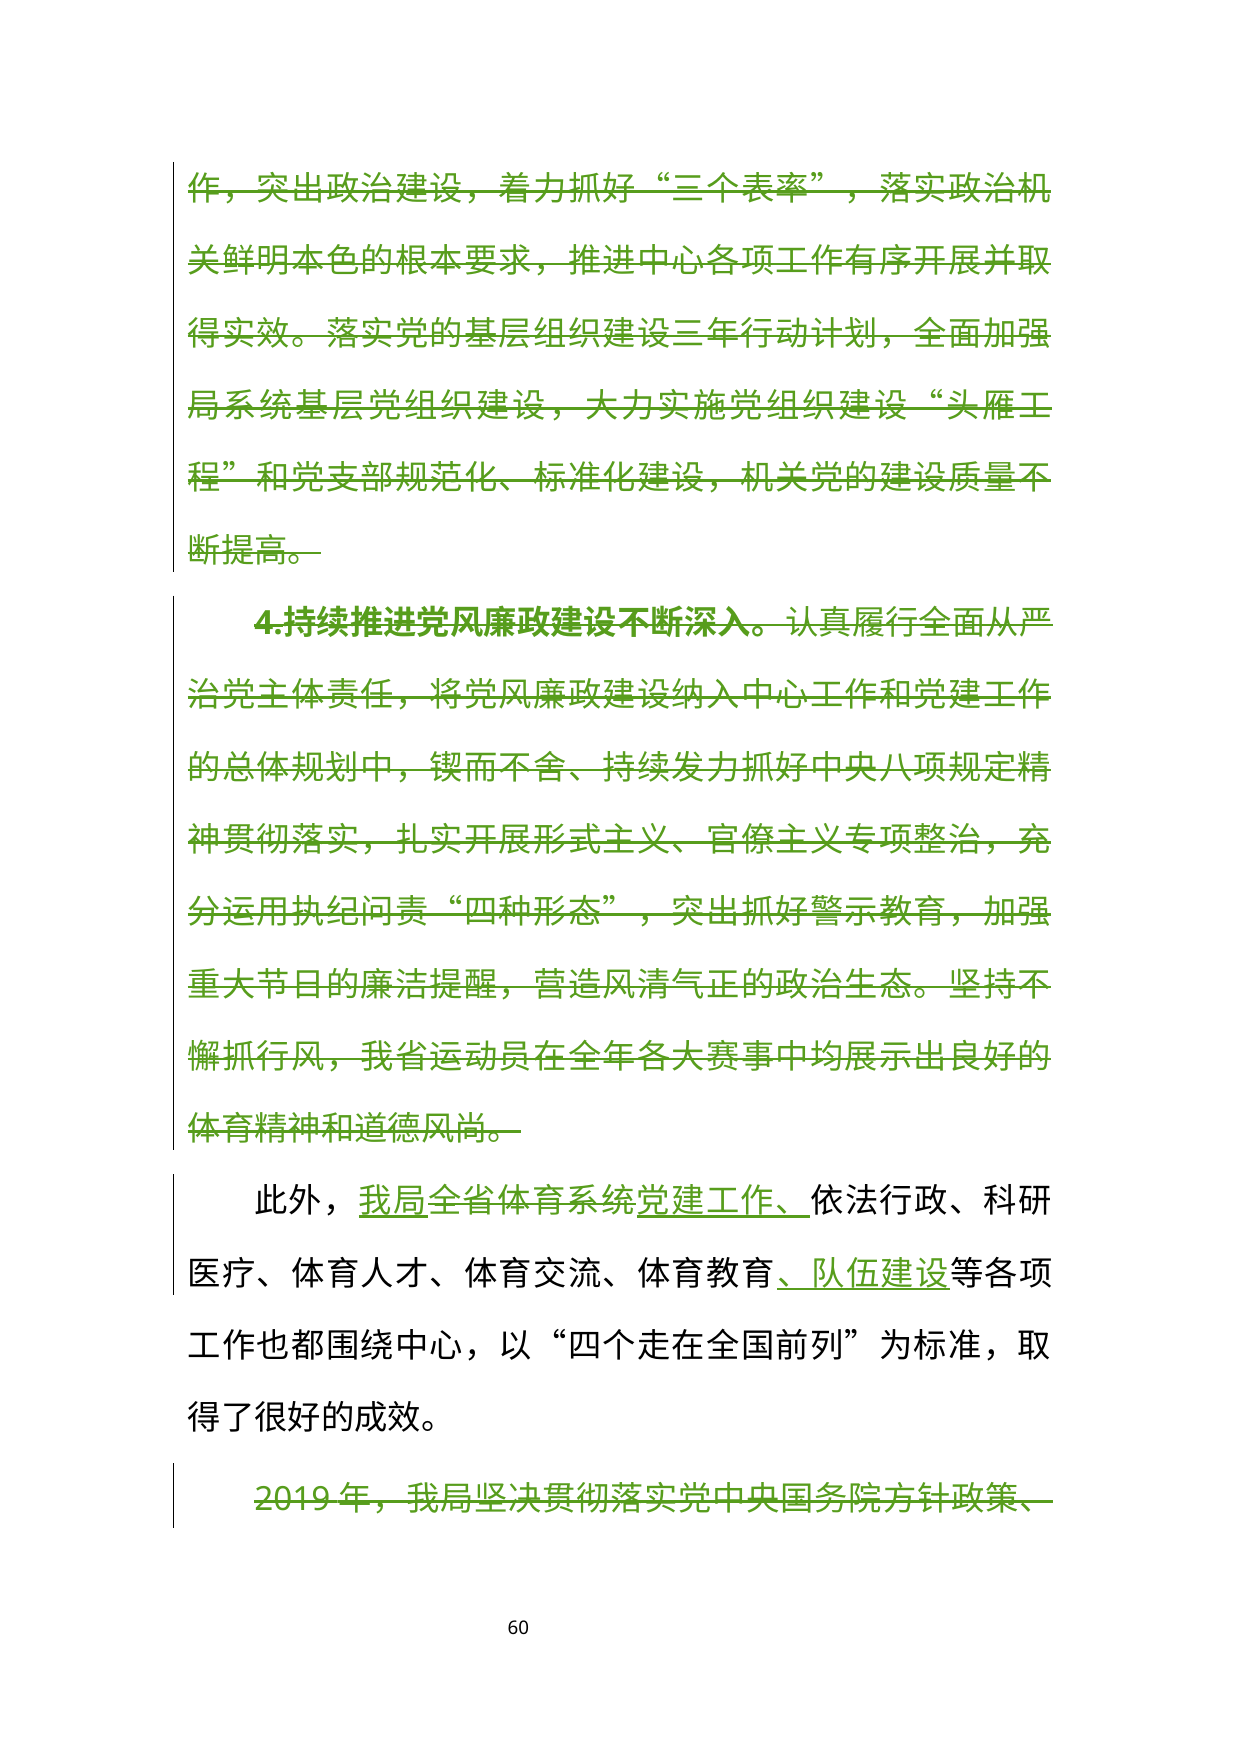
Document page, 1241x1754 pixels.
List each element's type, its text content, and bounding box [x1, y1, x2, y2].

text 此外，依法行政、科研医疗、体育人才、体育交流、体育教育等各项工作也都围绕中心，以“四个走在全国前列”为标准，取得了很好的成效。 [187, 1174, 1053, 1439]
